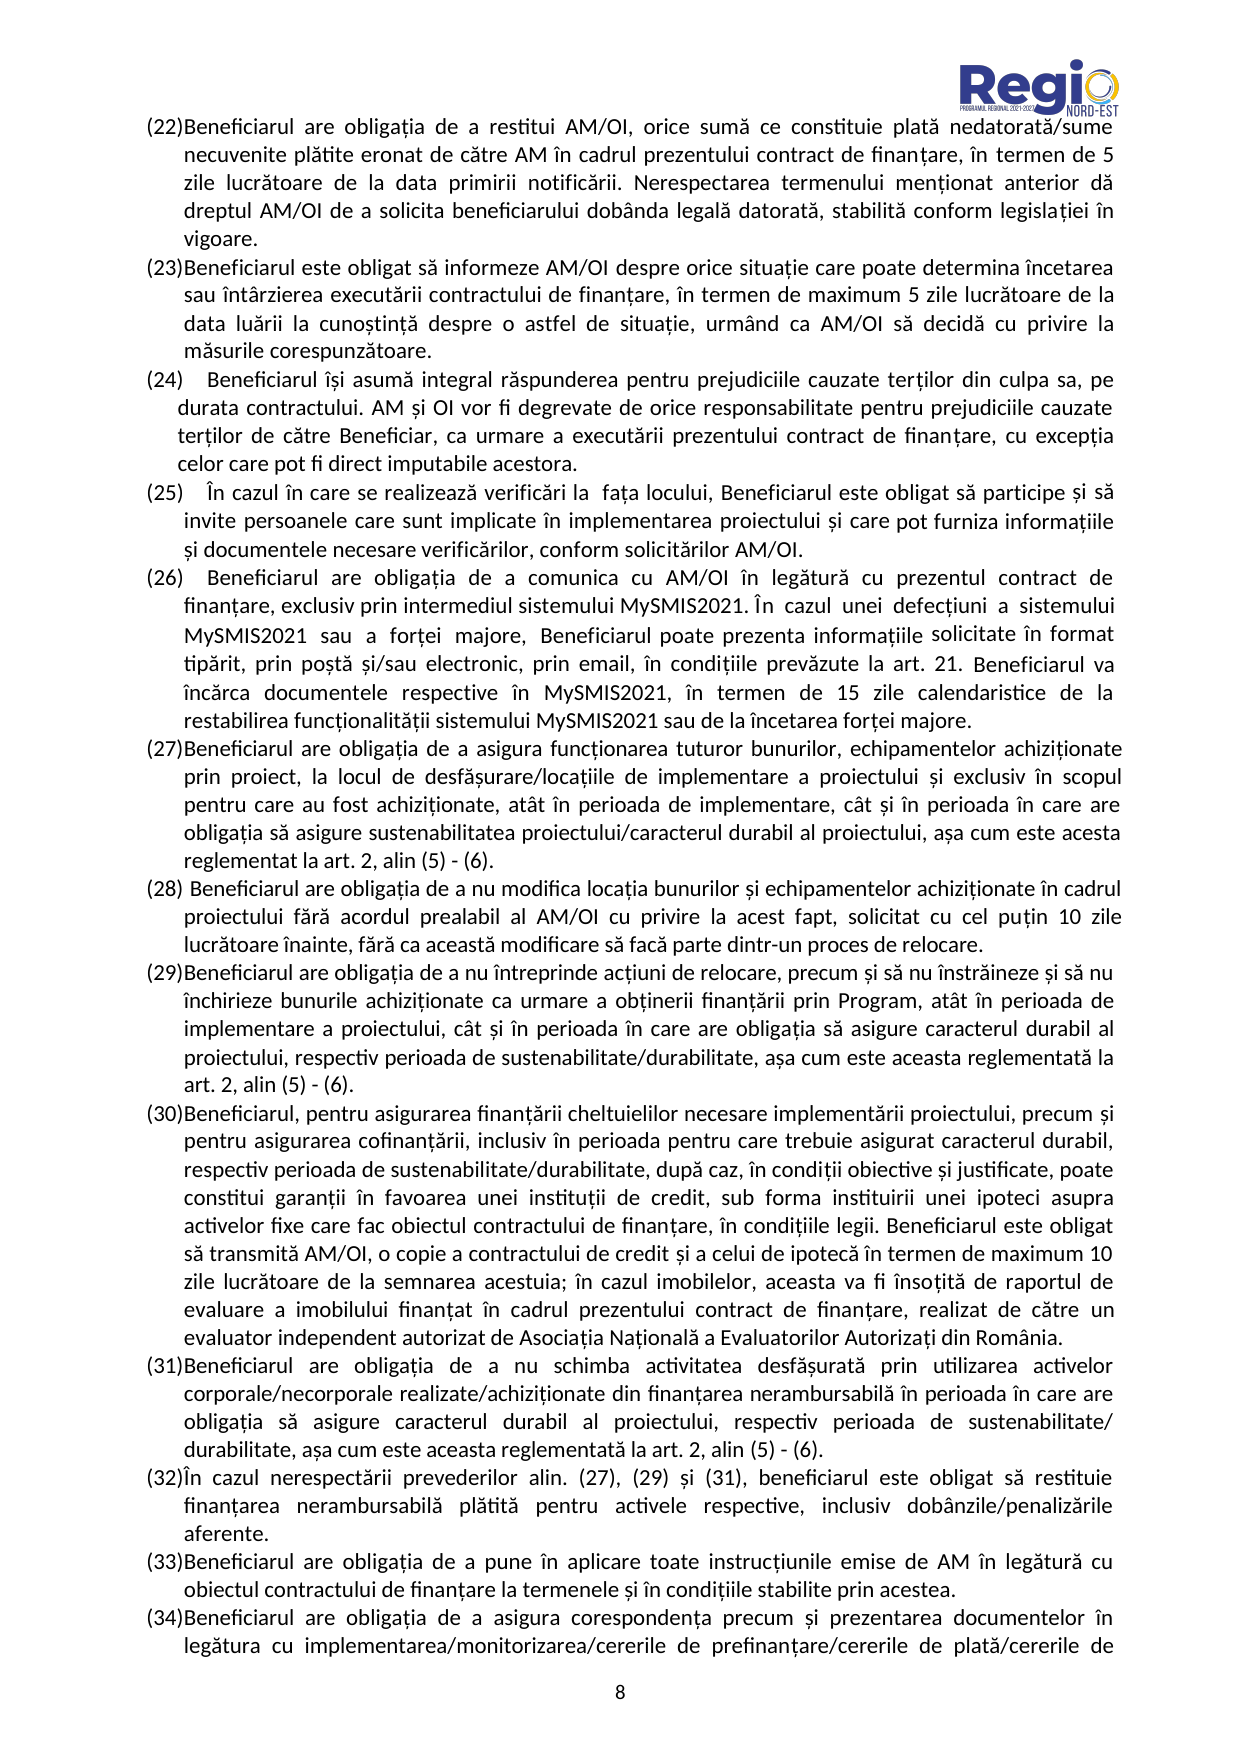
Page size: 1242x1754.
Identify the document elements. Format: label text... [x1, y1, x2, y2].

list Beneficiarul are obligația de a nu modifica locația bunurilor și echipamentelor achiziționate în cadrul proiectului fără acordul prealabil al AM/OI cu privire la acest fapt, solicitat cu cel puțin 10 zile lucrătoare înainte, fără ca această modificare să facă parte dintr-un proces de relocare. [146, 874, 1122, 958]
list Beneficiarul are obligația de a nu schimba activitatea desfășurată prin utilizarea activelor corporale/necorporale realizate/achiziționate din finanțarea nerambursabilă în perioada în care are obligația să asigure caracterul durabil al proiectului, respectiv perioada de sustenabilitate/ durabilitate, așa cum este aceasta reglementată la art. 2, alin (5) - (6). [146, 1351, 1114, 1463]
list Beneficiarul, pentru asigurarea finanțării cheltuielilor necesare implementării proiectului, precum şi pentru asigurarea cofinanțării, inclusiv în perioada pentru care trebuie asigurat caracterul durabil, respectiv perioada de sustenabilitate/durabilitate, după caz, în condiții obiective și justificate, poate constitui garanții în favoarea unei instituții de credit, sub forma instituirii unei ipoteci asupra activelor fixe care fac obiectul contractului de finanțare, în condițiile legii. Beneficiarul este obligat să transmită AM/OI, o copie a contractului de credit şi a celui de ipotecă în termen de maximum 10 zile lucrătoare de la semnarea acestuia; în cazul imobilelor, aceasta va fi însoțită de raportul de evaluare a imobilului finanțat în cadrul prezentului contract de finanțare, realizat de către un evaluator independent autorizat de Asociația Națională a Evaluatorilor Autorizați din România. [146, 1099, 1115, 1351]
list Beneficiarul are obligația de a comunica cu AM/OI în legătură cu prezentul contract de finanțare, exclusiv prin intermediul sistemului MySMIS2021. În cazul unei defecțiuni a sistemului MySMIS2021 sau a forței majore, Beneficiarul poate prezenta informațiile solicitate în format tipărit, prin poștă și/sau electronic, prin email, în condițiile prevăzute la art. 21. Beneficiarul va încărca documentele respective în MySMIS2021, în termen de 15 zile calendaristice de la restabilirea funcționalității sistemului MySMIS2021 sau de la încetarea forței majore. [146, 563, 1115, 734]
list Beneficiarul are obligația de a nu întreprinde acțiuni de relocare, precum și să nu înstrăineze și să nu închirieze bunurile achiziționate ca urmare a obținerii finanțării prin Program, atât în perioada de implementare a proiectului, cât și în perioada în care are obligația să asigure caracterul durabil al proiectului, respectiv perioada de sustenabilitate/durabilitate, așa cum este aceasta reglementată la art. 2, alin (5) - (6). [146, 958, 1115, 1099]
list Beneficiarul are obligația de a restitui AM/OI, orice sumă ce constituie plată nedatorată/sume necuvenite plătite eronat de către AM în cadrul prezentului contract de finanțare, în termen de 5 zile lucrătoare de la data primirii notificării. Nerespectarea termenului menționat anterior dă dreptul AM/OI de a solicita beneficiarului dobânda legală datorată, stabilită conform legislației în vigoare. [146, 112, 1114, 253]
list Beneficiarul este obligat să informeze AM/OI despre orice situație care poate determina încetarea sau întârzierea executării contractului de finanțare, în termen de maximum 5 zile lucrătoare de la data luării la cunoștință despre o astfel de situație, urmând ca AM/OI să decidă cu privire la măsurile corespunzătoare. [146, 253, 1114, 365]
list În cazul în care se realizează verificări la fața locului, Beneficiarul este obligat să participe și să invite persoanele care sunt implicate în implementarea proiectului și care pot furniza informațiile și documentele necesare verificărilor, conform solicitărilor AM/OI. [146, 477, 1115, 563]
list Beneficiarul are obligația de a pune în aplicare toate instrucțiunile emise de AM în legătură cu obiectul contractului de finanțare la termenele și în condițiile stabilite prin acestea. [146, 1547, 1114, 1603]
list Beneficiarul își asumă integral răspunderea pentru prejudiciile cauzate terților din culpa sa, pe durata contractului. AM și OI vor fi degrevate de orice responsabilitate pentru prejudiciile cauzate terților de către Beneficiar, ca urmare a executării prezentului contract de finanțare, cu excepția celor care pot fi direct imputabile acestora. [146, 365, 1114, 477]
list În cazul nerespectării prevederilor alin. (27), (29) și (31), beneficiarul este obligat să restituie finanțarea nerambursabilă plătită pentru activele respective, inclusiv dobânzile/penalizările aferente. [146, 1463, 1114, 1547]
picture [957, 55, 1123, 120]
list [146, 1603, 1114, 1659]
list Beneficiarul are obligația de a asigura funcționarea tuturor bunurilor, echipamentelor achiziționate prin proiect, la locul de desfășurare/locațiile de implementare a proiectului şi exclusiv în scopul pentru care au fost achiziționate, atât în perioada de implementare, cât și în perioada în care are obligația să asigure sustenabilitatea proiectului/caracterul durabil al proiectului, așa cum este acesta reglementat la art. 2, alin (5) - (6). [146, 734, 1122, 874]
